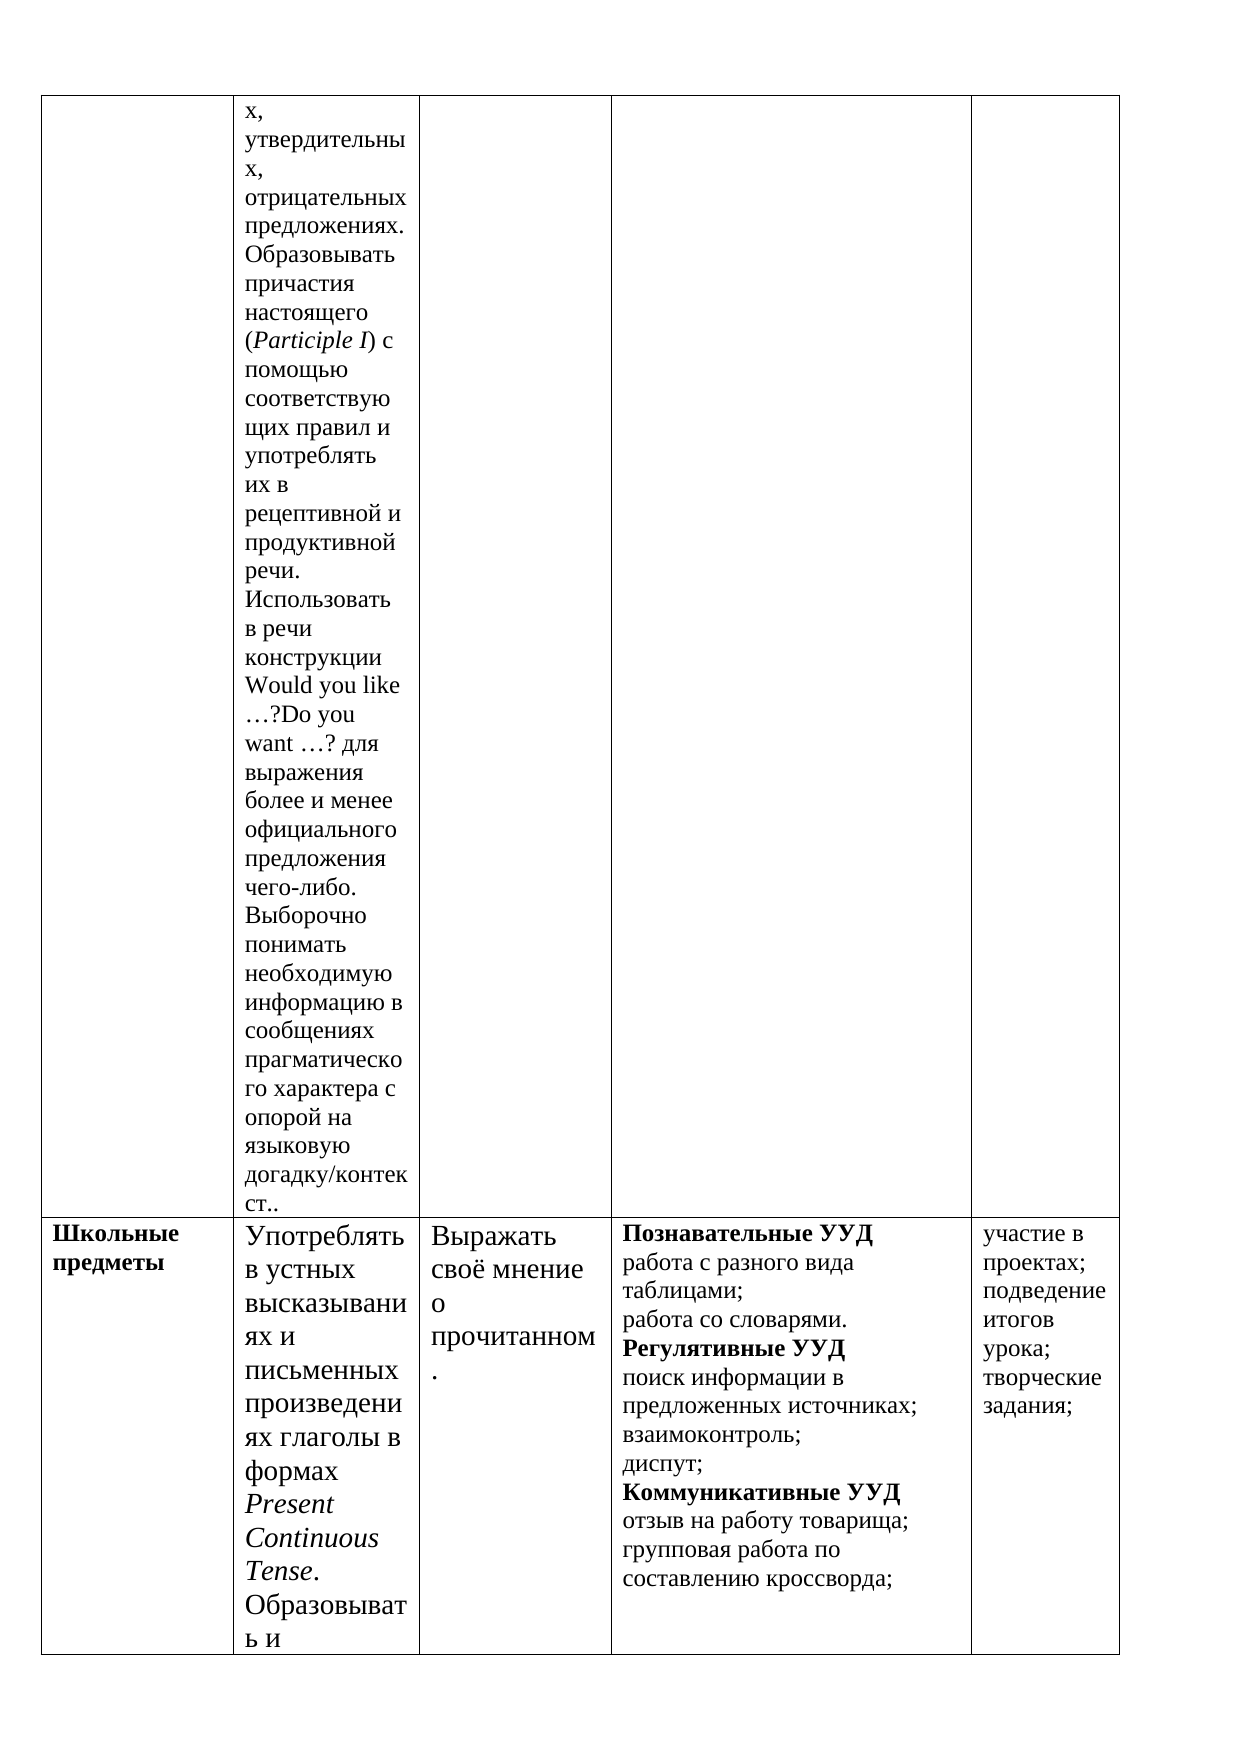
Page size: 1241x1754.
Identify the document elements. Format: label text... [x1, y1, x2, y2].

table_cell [612, 1218, 971, 1654]
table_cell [234, 96, 419, 1217]
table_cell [972, 1218, 1119, 1654]
table_cell Школьные предметы [42, 1218, 233, 1654]
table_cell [612, 96, 971, 1217]
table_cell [972, 96, 1119, 1217]
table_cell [420, 96, 611, 1217]
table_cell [42, 96, 233, 1217]
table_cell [420, 1218, 611, 1654]
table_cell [234, 1218, 419, 1654]
